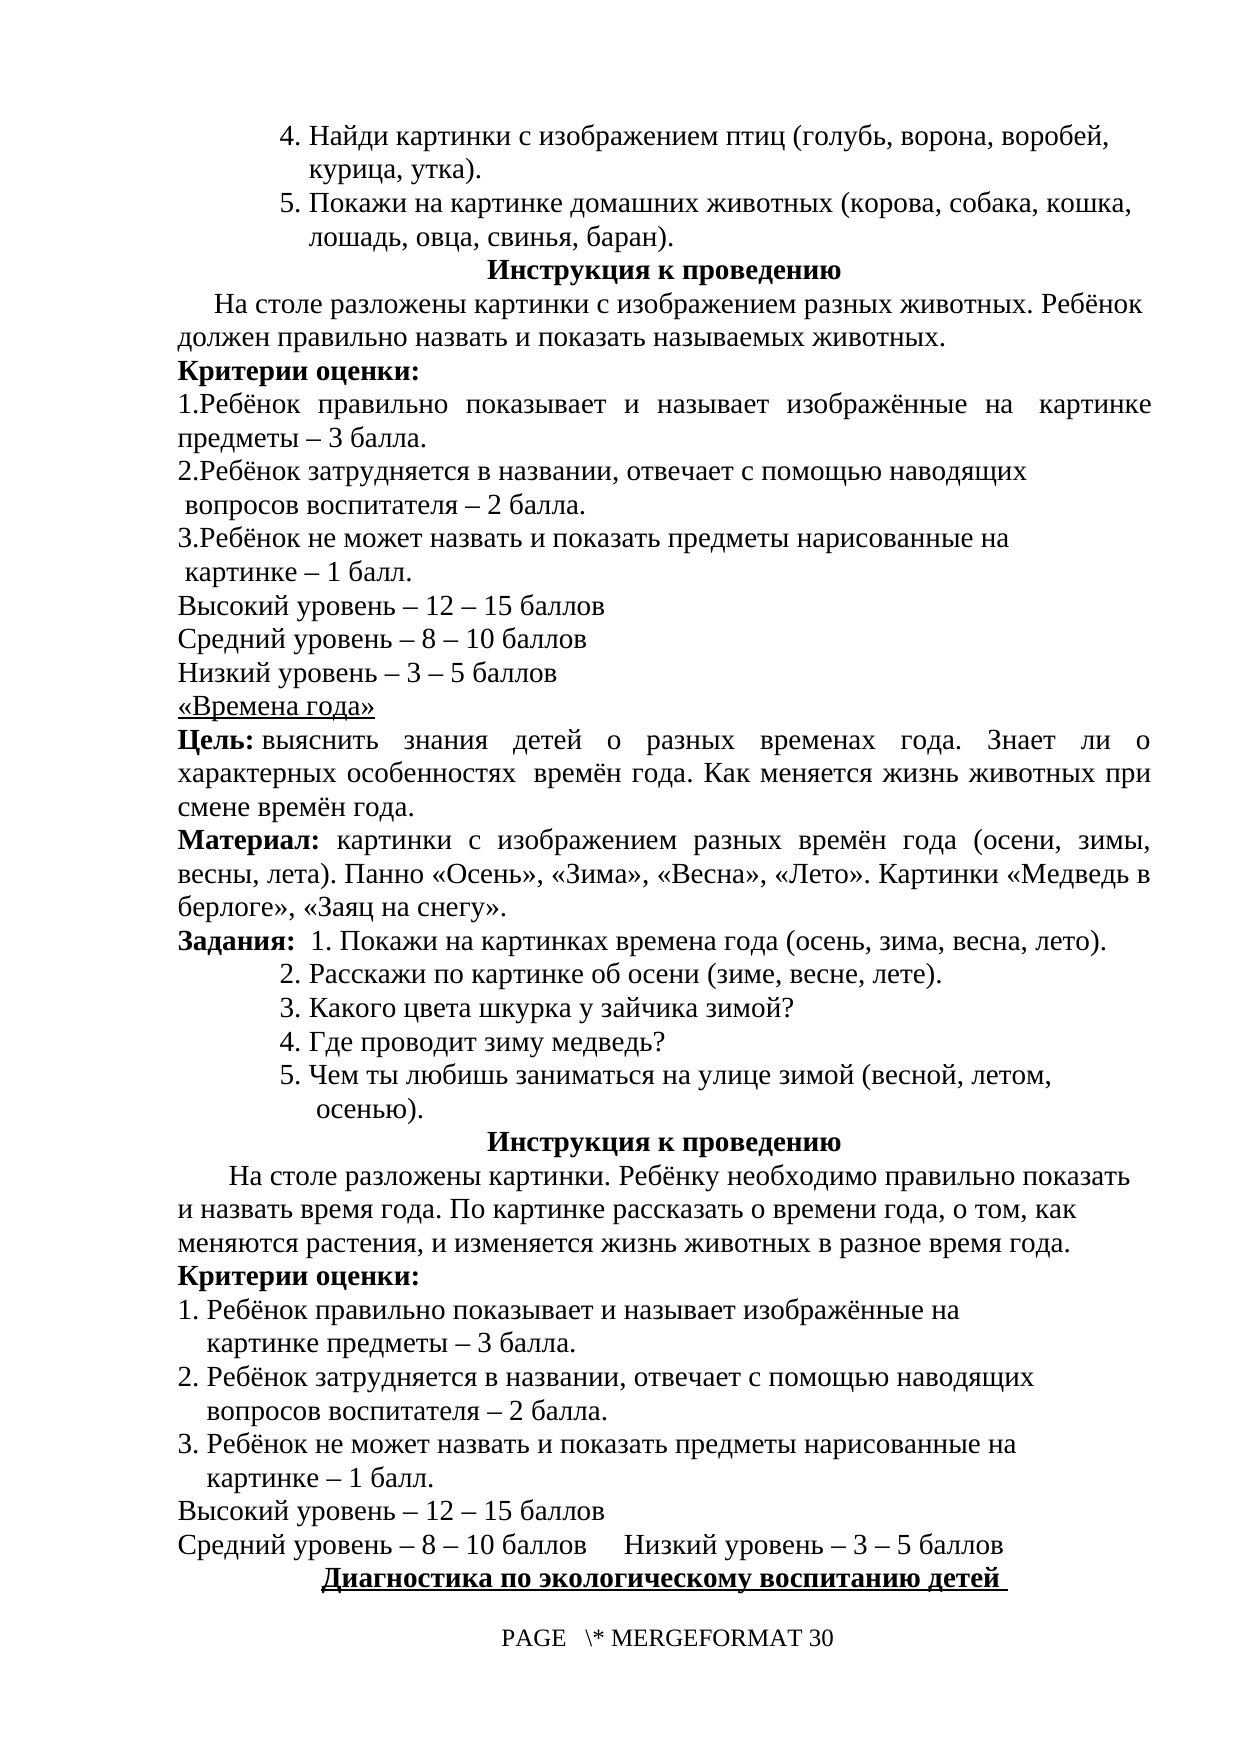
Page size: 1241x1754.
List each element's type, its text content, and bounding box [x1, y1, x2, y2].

text 1.Ребёнок правильно показывает и называет изображённые на картинке предметы – 3 балла. [177, 386, 1152, 453]
text картинке – 1 балл. [177, 554, 1152, 588]
text 5. Покажи на картинке домашних животных (корова, собака, кошка, [177, 185, 1152, 219]
text Цель: выяснить знания детей о разных временах года. Знает ли о характерных особенностях времён года. Как меняется жизнь животных при смене времён года. [177, 722, 1152, 822]
text лошадь, овца, свинья, баран). [177, 219, 1152, 252]
text вопросов воспитателя – 2 балла. [177, 487, 1152, 521]
text 3.Ребёнок не может назвать и показать предметы нарисованные на [177, 521, 1152, 554]
text 1. Ребёнок правильно показывает и называет изображённые на [177, 1292, 1152, 1326]
text Высокий уровень – 12 – 15 баллов [177, 588, 1152, 621]
text Задания: 1. Покажи на картинках времена года (осень, зима, весна, лето). [177, 923, 1152, 957]
text 4. Найди картинки с изображением птиц (голубь, ворона, воробей, [177, 118, 1152, 152]
text Критерии оценки: [177, 1258, 1152, 1292]
text 2. Ребёнок затрудняется в названии, отвечает с помощью наводящих [177, 1359, 1152, 1393]
text 3. Какого цвета шкурка у зайчика зимой? [177, 990, 1152, 1024]
text 4. Где проводит зиму медведь? [177, 1024, 1152, 1057]
text Высокий уровень – 12 – 15 баллов [177, 1493, 1152, 1527]
text «Времена года» [177, 688, 1152, 722]
text 2.Ребёнок затрудняется в названии, отвечает с помощью наводящих [177, 453, 1152, 487]
text курица, утка). [177, 152, 1152, 185]
text Материал: картинки с изображением разных времён года (осени, зимы, весны, лета). Панно «Осень», «Зима», «Весна», «Лето». Картинки «Медведь в берлоге», «Заяц на снегу». [177, 822, 1152, 923]
text картинке предметы – 3 балла. [177, 1326, 1152, 1359]
text Критерии оценки: [177, 353, 1152, 386]
text Средний уровень – 8 – 10 баллов [177, 621, 1152, 655]
text Средний уровень – 8 – 10 баллов Низкий уровень – 3 – 5 баллов [177, 1527, 1152, 1560]
text Диагностика по экологическому воспитанию детей [177, 1560, 1152, 1594]
text осенью). [177, 1091, 1152, 1124]
text вопросов воспитателя – 2 балла. [177, 1393, 1152, 1426]
text На столе разложены картинки. Ребёнку необходимо правильно показать и назвать время года. По картинке рассказать о времени года, о том, как меняются растения, и изменяется жизнь животных в разное время года. [177, 1158, 1152, 1258]
text Низкий уровень – 3 – 5 баллов [177, 655, 1152, 688]
text Инструкция к проведению [177, 252, 1152, 286]
text 2. Расскажи по картинке об осени (зиме, весне, лете). [177, 957, 1152, 990]
text Инструкция к проведению [177, 1124, 1152, 1158]
text 5. Чем ты любишь заниматься на улице зимой (весной, летом, [177, 1057, 1152, 1091]
text 3. Ребёнок не может назвать и показать предметы нарисованные на [177, 1426, 1152, 1460]
text На столе разложены картинки с изображением разных животных. Ребёнок должен правильно назвать и показать называемых животных. [177, 286, 1152, 353]
text картинке – 1 балл. [177, 1460, 1152, 1493]
